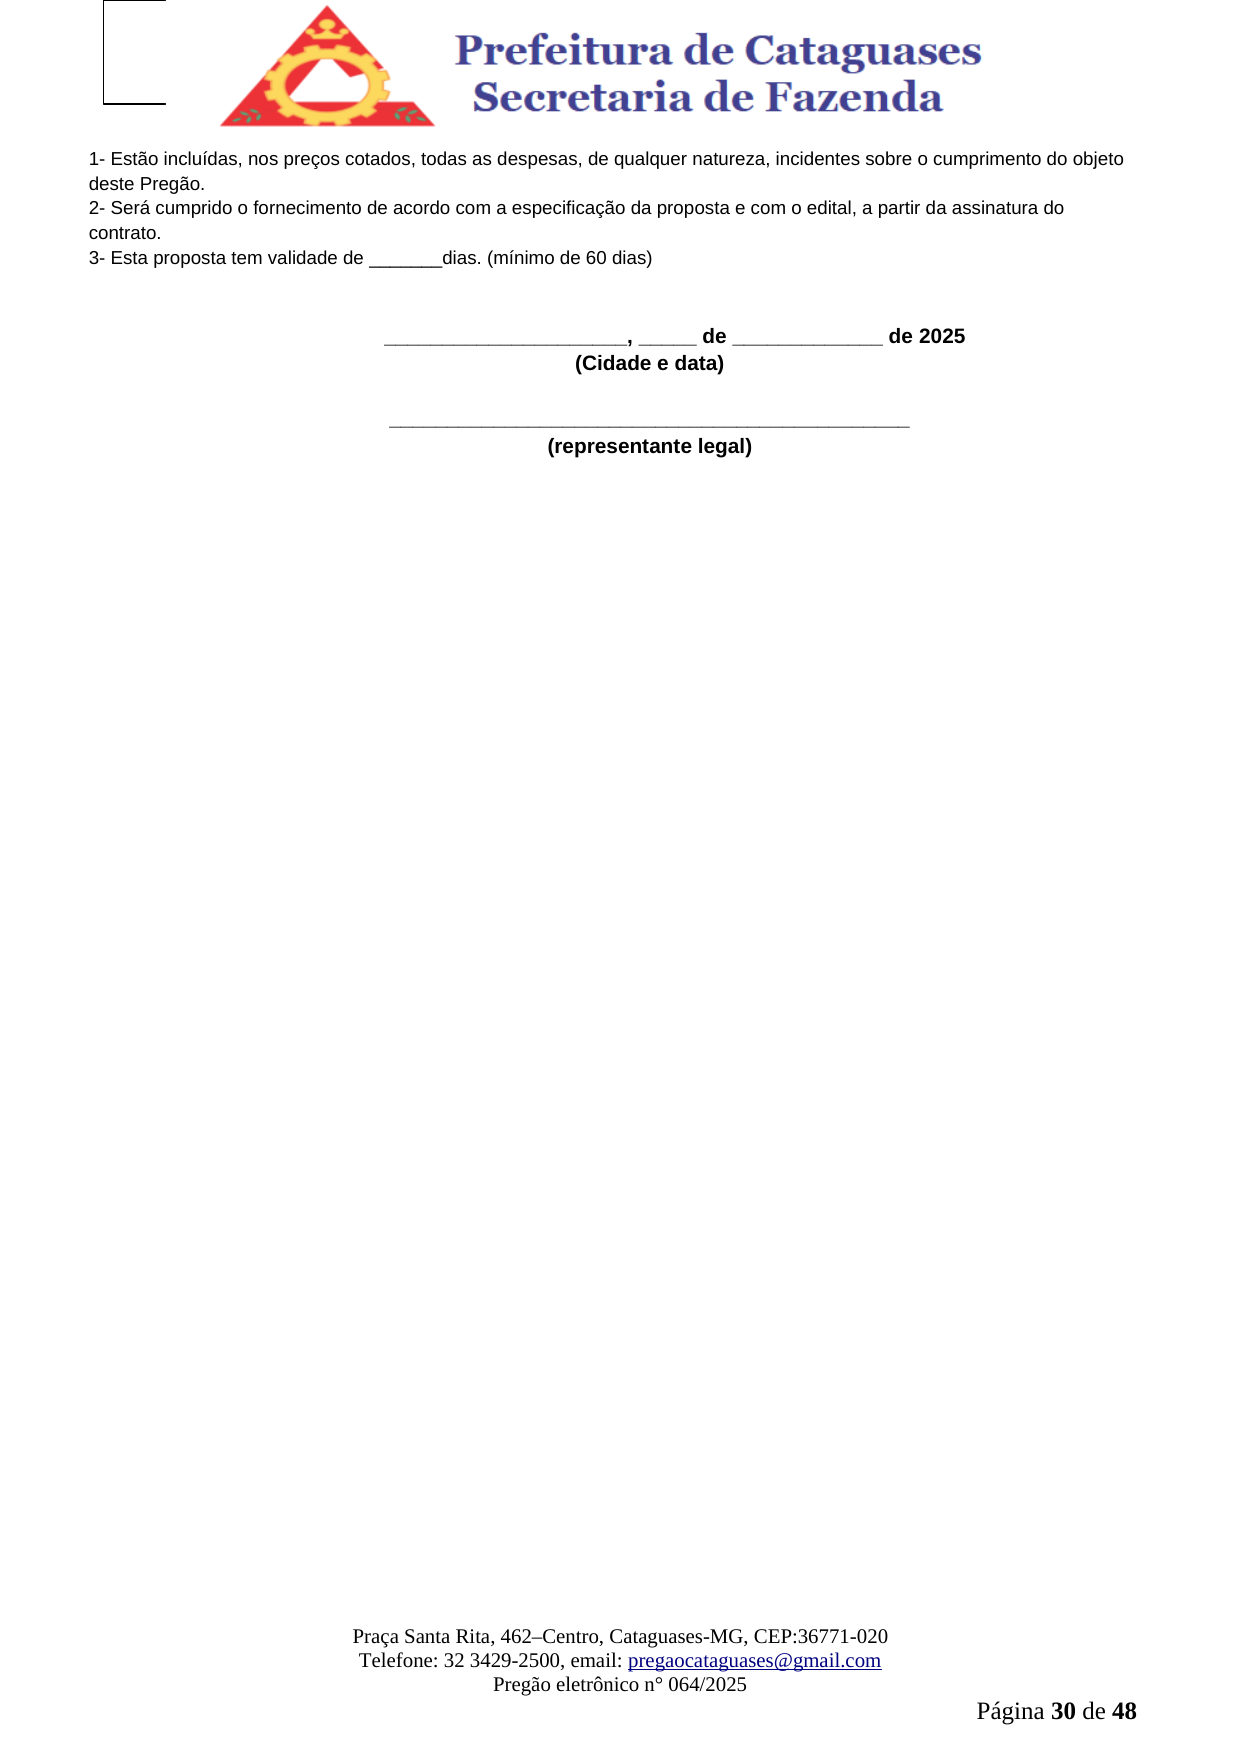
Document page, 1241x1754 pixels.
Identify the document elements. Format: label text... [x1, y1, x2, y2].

text 3- Esta proposta tem validade de _______dias. (mínimo de 60 dias) [88, 247, 1137, 268]
text (representante legal) [103, 434, 1137, 458]
picture [165, 0, 1075, 148]
text 2- Será cumprido o fornecimento de acordo com a especificação da proposta e com o edital, a partir da assinatura do contrato. [88, 197, 1137, 243]
text (Cidade e data) [103, 351, 1137, 375]
text 1- Estão incluídas, nos preços cotados, todas as despesas, de qualquer natureza, incidentes sobre o cumprimento do objeto deste Pregão. [88, 147, 1137, 194]
text _____________________________________________ [103, 406, 1137, 430]
text _____________________, _____ de _____________ de 2025 [148, 324, 1137, 348]
